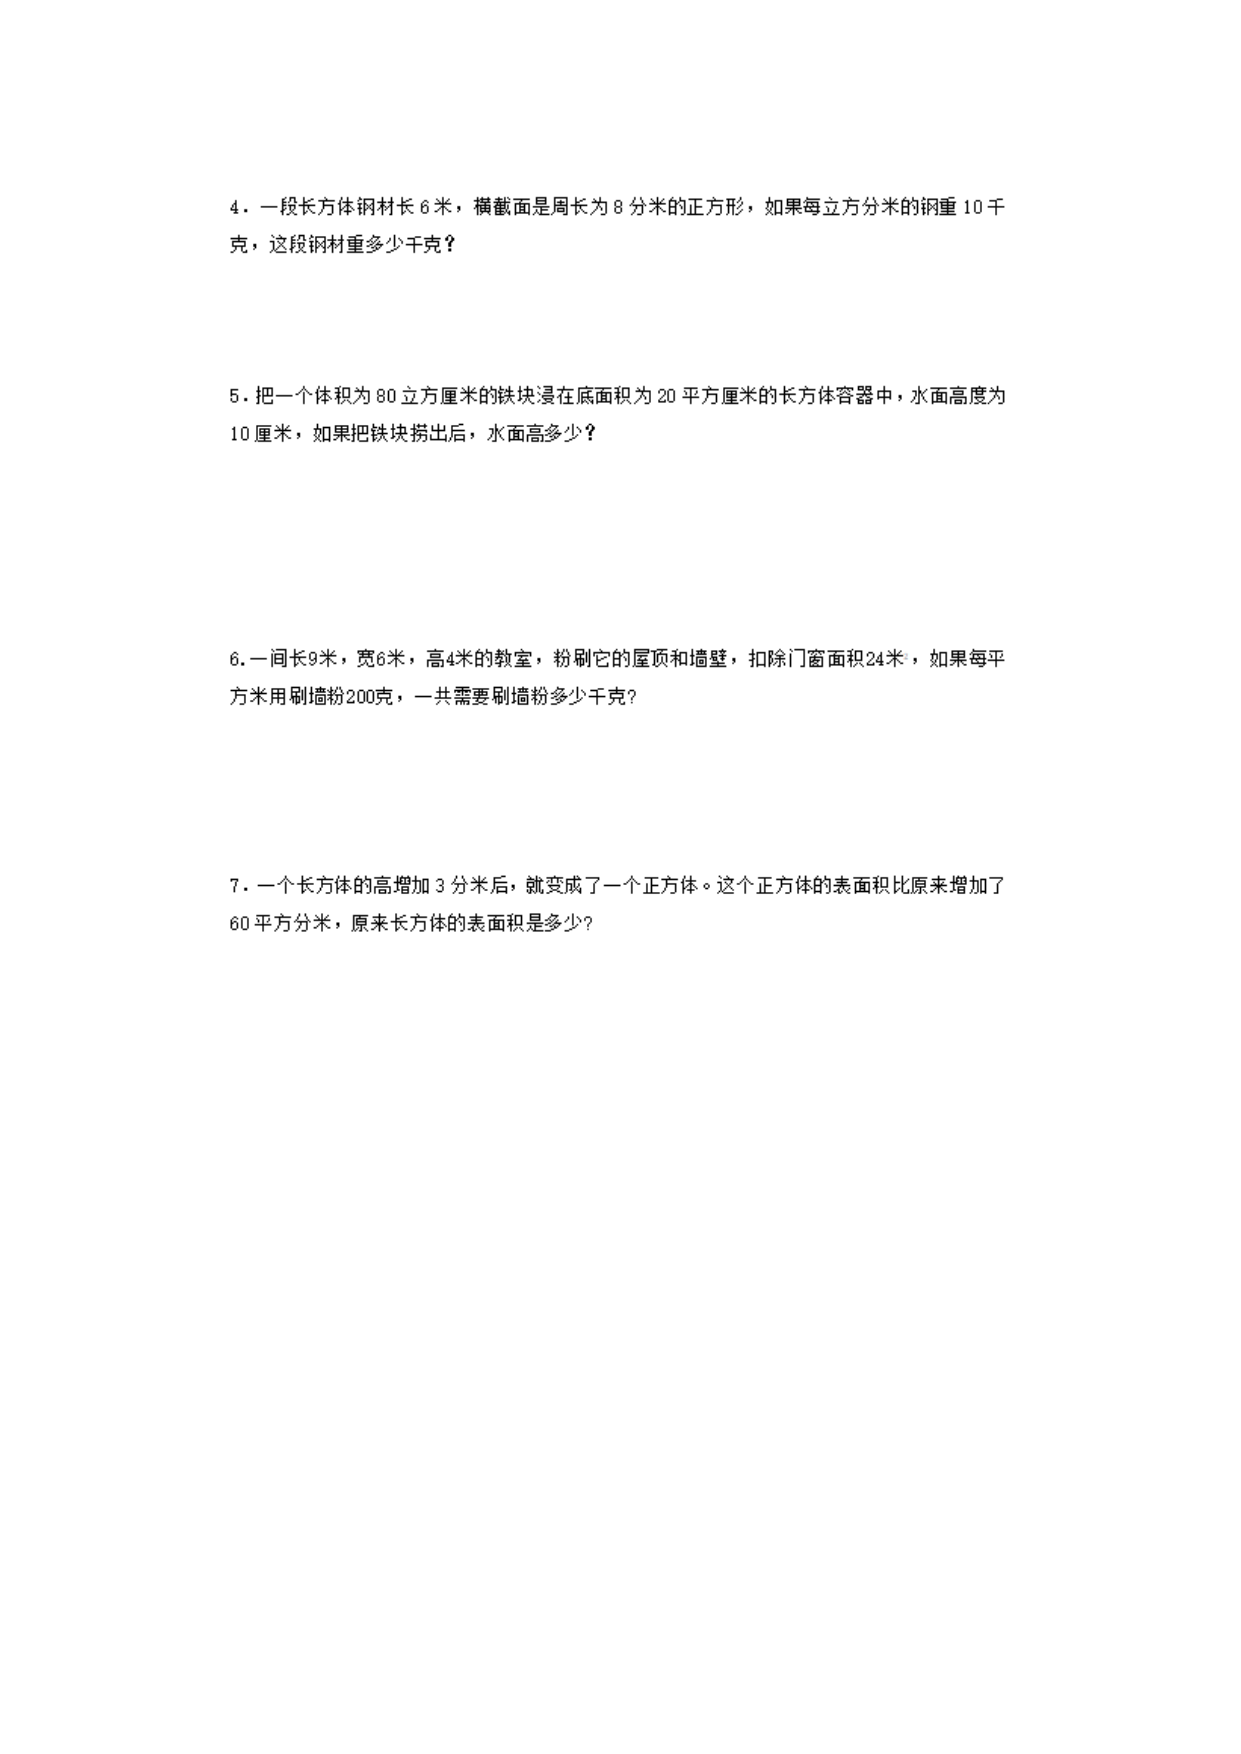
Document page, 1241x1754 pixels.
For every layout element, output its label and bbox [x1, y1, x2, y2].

picture [187, 162, 1053, 956]
